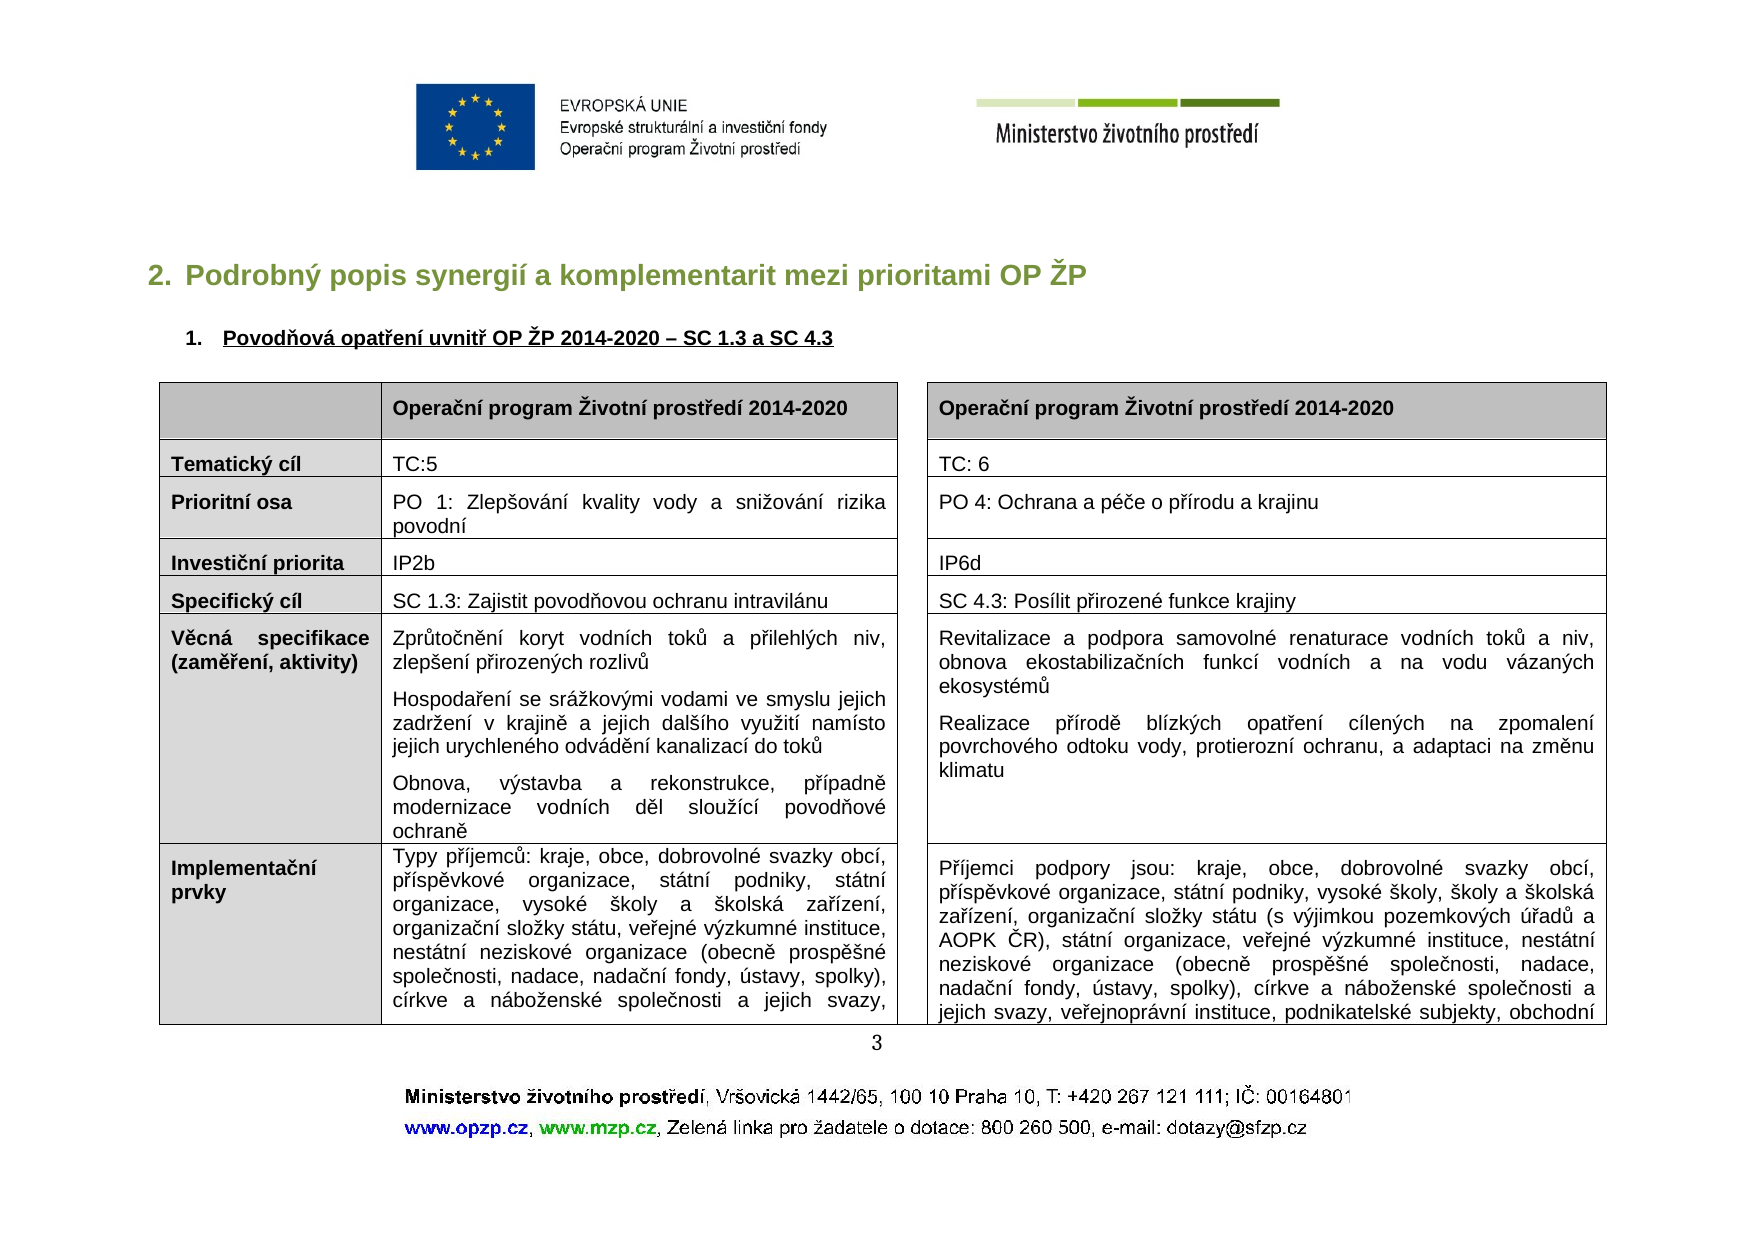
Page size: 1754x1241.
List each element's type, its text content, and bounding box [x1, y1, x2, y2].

table_header Operační program Životní prostředí 2014-2020 [382, 383, 897, 438]
picture [404, 1085, 1350, 1138]
table_header [160, 383, 381, 438]
table_cell Věcná specifikace (zaměření, aktivity) [160, 614, 381, 843]
table_cell Specifický cíl [160, 576, 381, 612]
table_cell TC:5 [382, 440, 897, 476]
table_cell TC: 6 [928, 440, 1606, 476]
table_cell SC 1.3: Zajistit povodňovou ochranu intravilánu [382, 576, 897, 612]
table_header [898, 382, 927, 1024]
table_cell PO 4: Ochrana a péče o přírodu a krajinu [928, 477, 1606, 537]
table_cell Investiční priorita [160, 539, 381, 575]
table_cell IP6d [928, 539, 1606, 575]
table_header Operační program Životní prostředí 2014-2020 [928, 383, 1606, 438]
table_cell PO 1: Zlepšování kvality vody a snižování rizika povodní [382, 477, 897, 537]
subtitle Podrobný popis synergií a komplementarit mezi prioritami OP ŽP [148, 258, 1606, 291]
table_cell IP2b [382, 539, 897, 575]
table_cell Prioritní osa [160, 477, 381, 537]
table_cell SC 4.3: Posílit přirozené funkce krajiny [928, 576, 1606, 612]
table_cell Zprůtočnění koryt vodních toků a přilehlých niv, zlepšení přirozených rozlivů Hospodaření se srážkovými vodami ve smyslu jejich zadržení v krajině a jejich dalšího využití namísto jejich urychleného odvádění kanalizací do toků Obnova, výstavba a rekonstrukce, případně modernizace vodních děl sloužící povodňové ochraně [382, 614, 897, 843]
picture [405, 73, 1349, 179]
table_cell Implementační prvky [160, 844, 381, 1024]
list Povodňová opatření uvnitř OP ŽP 2014-2020 – SC 1.3 a SC 4.3 [185, 325, 1606, 349]
table_cell Tematický cíl [160, 440, 381, 476]
table_cell Revitalizace a podpora samovolné renaturace vodních toků a niv, obnova ekostabilizačních funkcí vodních a na vodu vázaných ekosystémů Realizace přírodě blízkých opatření cílených na zpomalení povrchového odtoku vody, protierozní ochranu, a adaptaci na změnu klimatu [928, 614, 1606, 843]
